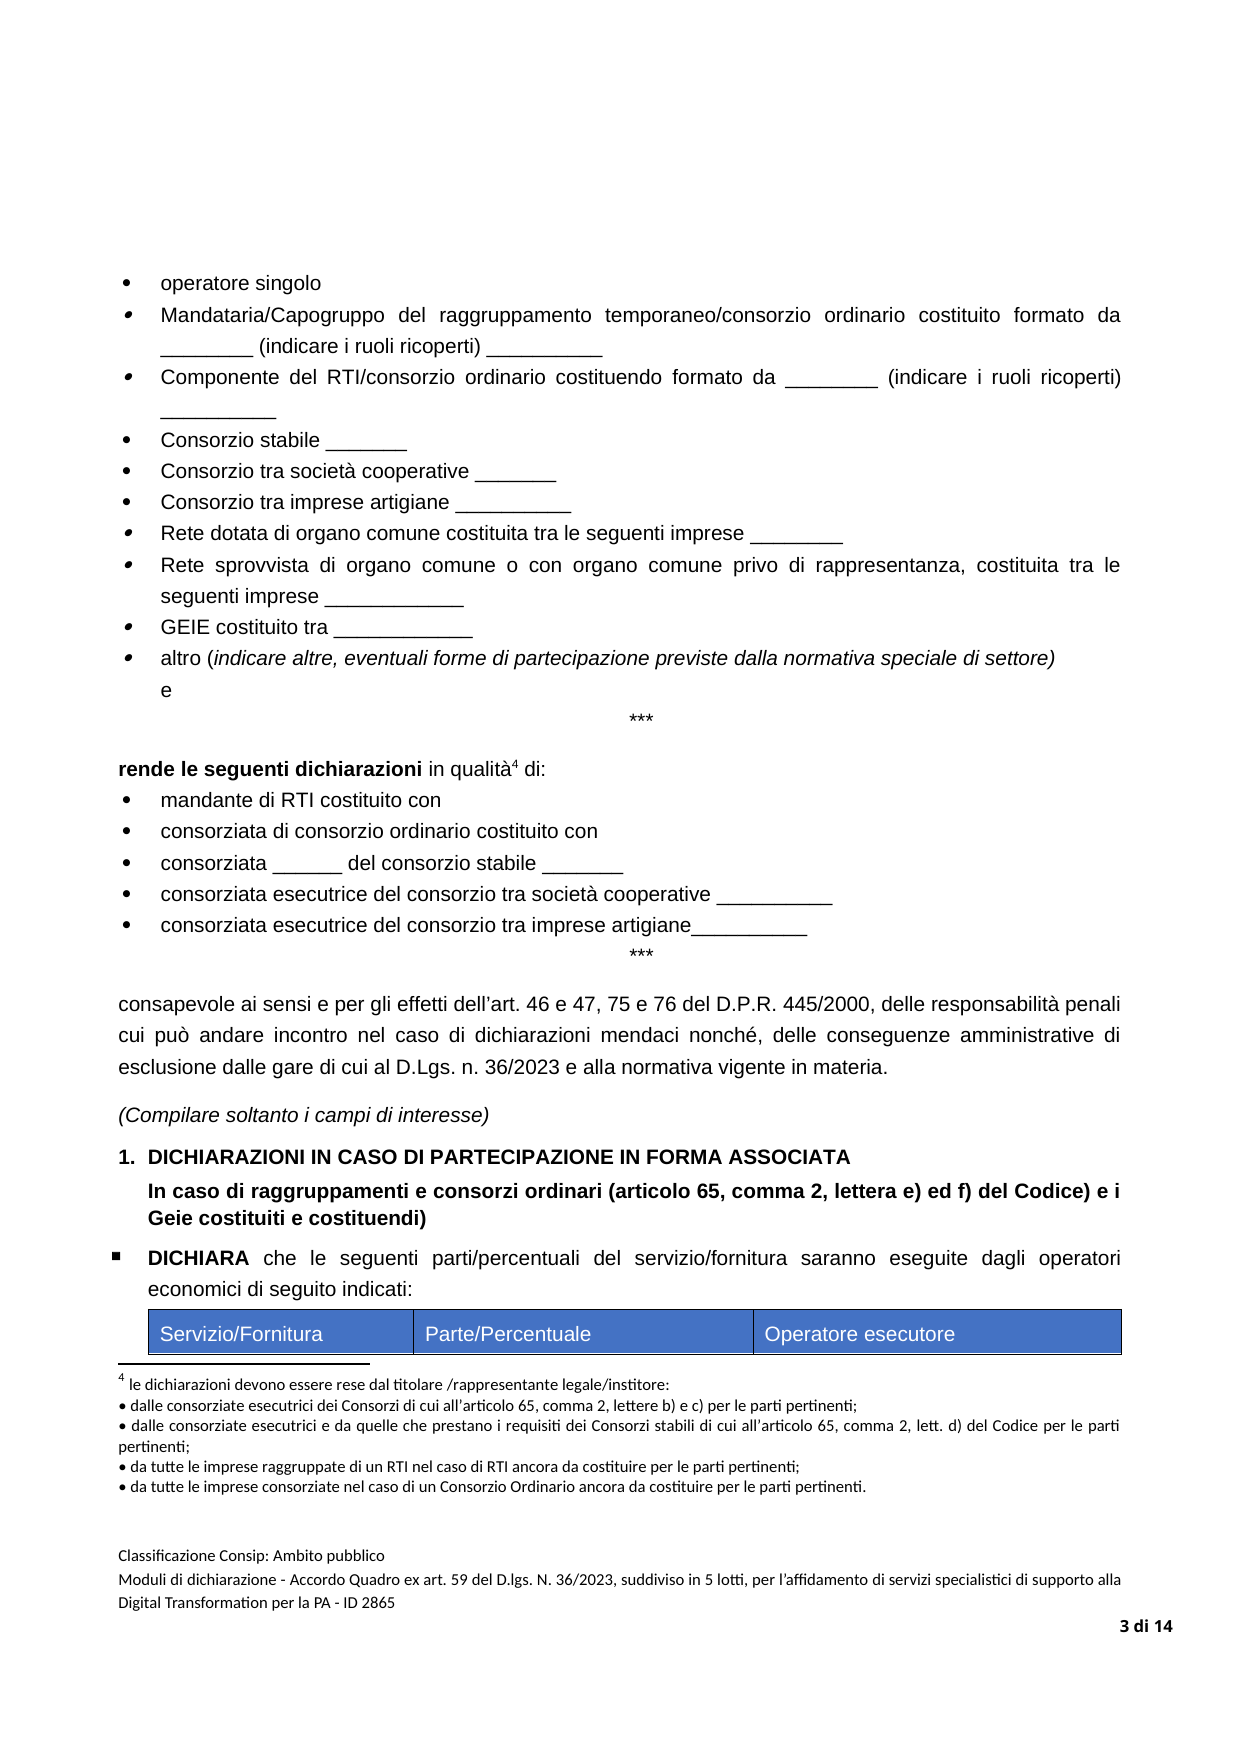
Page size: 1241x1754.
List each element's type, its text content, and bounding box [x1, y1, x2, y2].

list consorziata ______ del consorzio stabile _______ [123, 845, 1122, 876]
list Consorzio tra imprese artigiane __________ [123, 484, 1122, 516]
list *** [160, 703, 1122, 734]
text rende le seguenti dichiarazioni in qualità di: [118, 751, 1122, 782]
list Mandataria/Capogruppo del raggruppamento temporaneo/consorzio ordinario costituito formato da ________ (indicare i ruoli ricoperti) __________ [123, 297, 1122, 359]
list consorziata di consorzio ordinario costituito con [123, 814, 1122, 845]
table_header Operatore esecutore [754, 1310, 1121, 1353]
list Consorzio stabile _______ [123, 422, 1122, 453]
text (Compilare soltanto i campi di interesse) [118, 1097, 1122, 1128]
list DICHIARA che le seguenti parti/percentuali del servizio/fornitura saranno eseguite dagli operatori economici di seguito indicati: [110, 1240, 1122, 1302]
list *** [160, 939, 1122, 970]
list Rete sprovvista di organo comune o con organo comune privo di rappresentanza, costituita tra le seguenti imprese ____________ [123, 547, 1122, 609]
list consorziata esecutrice del consorzio tra imprese artigiane__________ [123, 907, 1122, 939]
text consapevole ai sensi e per gli effetti dell’art. 46 e 47, 75 e 76 del D.P.R. 445/2000, delle responsabilità penali cui può andare incontro nel caso di dichiarazioni mendaci nonché, delle conseguenze amministrative di esclusione dalle gare di cui al D.Lgs. n. 36/2023 e alla normativa vigente in materia. [118, 987, 1122, 1080]
list DICHIARAZIONI IN CASO DI PARTECIPAZIONE IN FORMA ASSOCIATA [118, 1145, 1122, 1169]
list GEIE costituito tra ____________ [123, 609, 1122, 641]
list e [160, 672, 1122, 703]
list altro (indicare altre, eventuali forme di partecipazione previste dalla normativa speciale di settore) [123, 641, 1122, 672]
list Consorzio tra società cooperative _______ [123, 453, 1122, 484]
list Rete dotata di organo comune costituita tra le seguenti imprese ________ [123, 516, 1122, 547]
list Componente del RTI/consorzio ordinario costituendo formato da ________ (indicare i ruoli ricoperti) __________ [123, 359, 1122, 422]
table_header Parte/Percentuale [414, 1310, 753, 1353]
text In caso di raggruppamenti e consorzi ordinari (articolo 65, comma 2, lettera e) ed f) del Codice) e i Geie costituiti e costituendi) [148, 1179, 1122, 1230]
table_header Servizio/Fornitura [149, 1310, 413, 1353]
list consorziata esecutrice del consorzio tra società cooperative __________ [123, 876, 1122, 907]
list mandante di RTI costituito con [123, 782, 1122, 814]
list operatore singolo [123, 266, 1122, 297]
